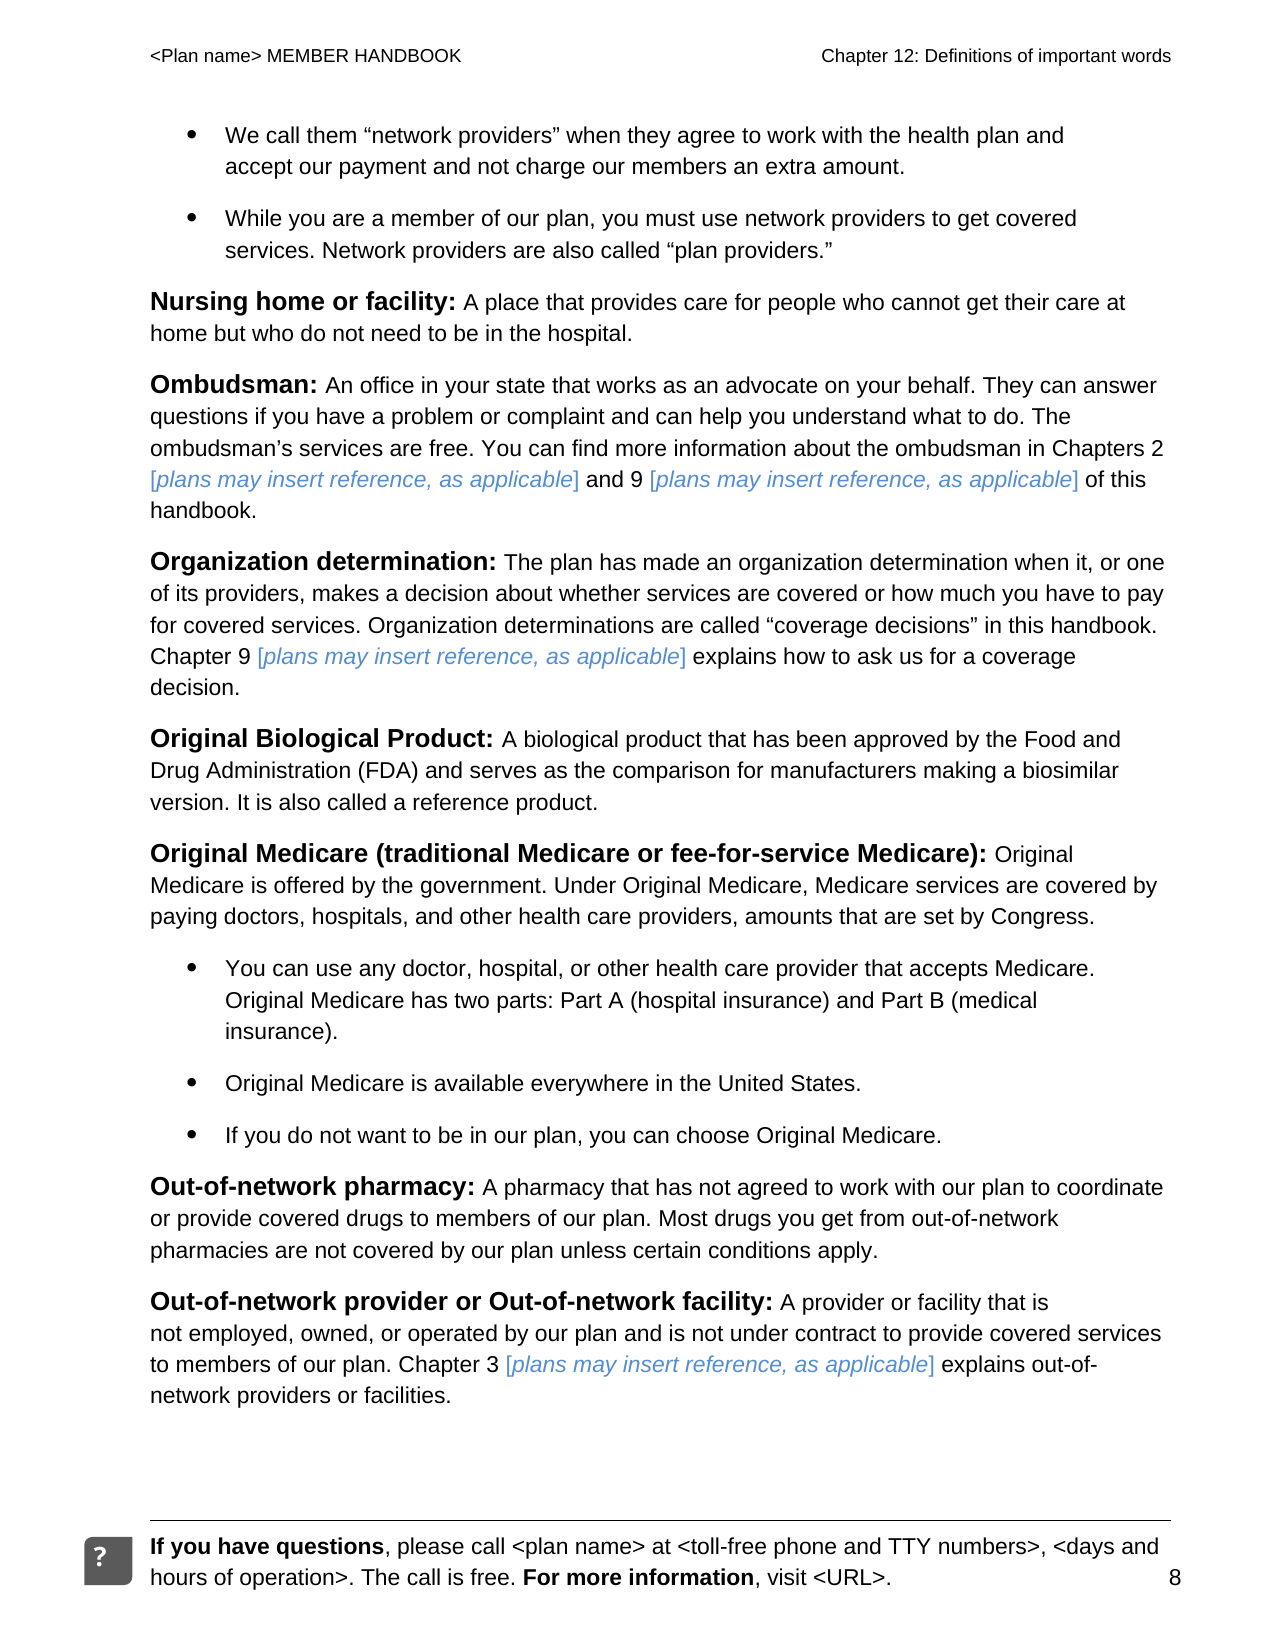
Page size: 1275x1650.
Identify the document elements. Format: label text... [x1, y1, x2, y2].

subtitle Organization determination: The plan has made an organization determination when it, or one of its providers, makes a decision about whether services are covered or how much you have to pay for covered services. Organization determinations are called “coverage decisions” in this handbook. Chapter 9 [plans may insert reference, as applicable] explains how to ask us for a coverage decision. [150, 546, 1171, 702]
subtitle Original Biological Product: A biological product that has been approved by the Food and Drug Administration (FDA) and serves as the comparison for manufacturers making a biosimilar version. It is also called a reference product. [150, 723, 1171, 816]
list While you are a member of our plan, you must use network providers to get covered services. Network providers are also called “plan providers.” [187, 202, 1096, 264]
subtitle Ombudsman: An office in your state that works as an advocate on your behalf. They can answer questions if you have a problem or complaint and can help you understand what to do. The ombudsman’s services are free. You can find more information about the ombudsman in Chapters 2 [plans may insert reference, as applicable] and 9 [plans may insert reference, as applicable] of this handbook. [150, 368, 1171, 525]
subtitle Out-of-network provider or Out-of-network facility: A provider or facility that is not employed, owned, or operated by our plan and is not under contract to provide covered services to members of our plan. Chapter 3 [plans may insert reference, as applicable] explains out-of-network providers or facilities. [150, 1285, 1171, 1410]
subtitle Original Medicare (traditional Medicare or fee-for-service Medicare): Original Medicare is offered by the government. Under Original Medicare, Medicare services are covered by paying doctors, hospitals, and other health care providers, amounts that are set by Congress. [150, 837, 1171, 931]
list We call them “network providers” when they agree to work with the health plan and accept our payment and not charge our members an extra amount. [187, 118, 1096, 181]
list Original Medicare is available everywhere in the United States. [187, 1066, 1096, 1098]
subtitle Out-of-network pharmacy: A pharmacy that has not agreed to work with our plan to coordinate or provide covered drugs to members of our plan. Most drugs you get from out-of-network pharmacies are not covered by our plan unless certain conditions apply. [150, 1171, 1171, 1264]
list You can use any doctor, hospital, or other health care provider that accepts Medicare. Original Medicare has two parts: Part A (hospital insurance) and Part B (medical insurance). [187, 952, 1096, 1046]
list If you do not want to be in our plan, you can choose Original Medicare. [187, 1118, 1096, 1150]
subtitle Nursing home or facility: A place that provides care for people who cannot get their care at home but who do not need to be in the hospital. [150, 285, 1171, 348]
